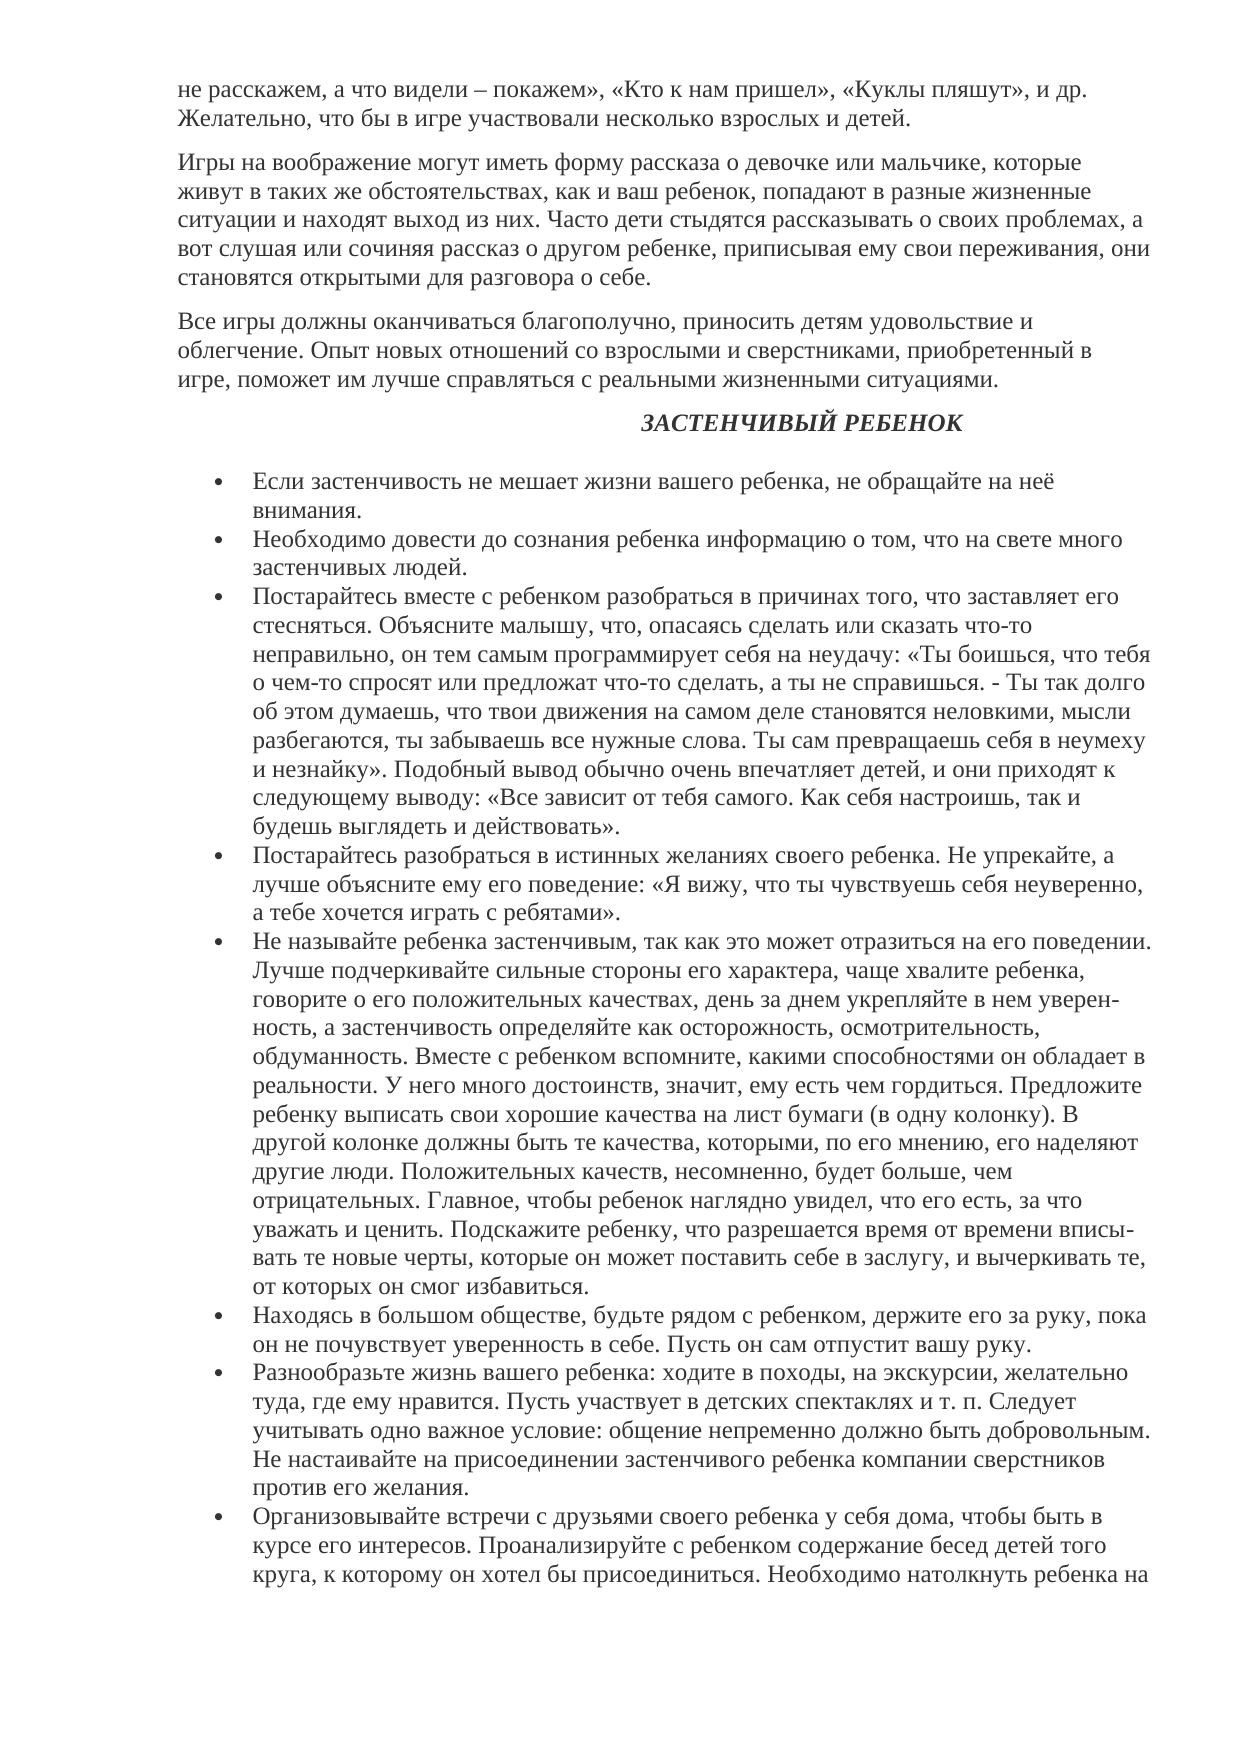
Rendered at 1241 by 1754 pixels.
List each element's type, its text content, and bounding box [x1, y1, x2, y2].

list Находясь в большом обществе, будьте рядом с ребенком, держите его за руку, пока он не почувствует уверенность в себе. Пусть он сам отпустит вашу руку. [215, 1300, 1152, 1357]
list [215, 1501, 1152, 1587]
list Не называйте ребенка застенчивым, так как это может отразиться на его поведении. Лучше подчеркивайте сильные стороны его характера, чаще хвалите ребенка, говорите о его положительных качествах, день за днем укрепляйте в нем уверенность, а застенчивость определяйте как осторожность, осмотрительность, обдуманность. Вместе с ребенком вспомните, какими способностями он обладает в реальности. У него много достоинств, значит, ему есть чем гордиться. Предложите ребенку выписать свои хорошие качества на лист бумаги (в одну колонку). В другой колонке должны быть те качества, которыми, по его мнению, его наделяют другие люди. Положительных качеств, несомненно, будет больше, чем отрицательных. Главное, чтобы ребенок наглядно увидел, что его есть, за что уважать и ценить. Подскажите ребенку, что разрешается время от времени вписывать те новые черты, которые он может поставить себе в заслугу, и вычеркивать те, от которых он смог избавиться. [215, 926, 1152, 1300]
list Если застенчивость не мешает жизни вашего ребенка, не обращайте на неё внимания. [215, 466, 1152, 524]
list Разнообразьте жизнь вашего ребенка: ходите в походы, на экскурсии, желательно туда, где ему нравится. Пусть участвует в детских спектаклях и т. п. Следует учитывать одно важное условие: общение непременно должно быть добровольным. Не настаивайте на присоединении застенчивого ребенка компании сверстников против его желания. [215, 1357, 1152, 1501]
text ЗАСТЕНЧИВЫЙ РЕБЕНОК [177, 408, 1152, 437]
text Все игры должны оканчиваться благополучно, приносить детям удовольствие и облегчение. Опыт новых отношений со взрослыми и сверстниками, приобретенный в игре, поможет им лучше справляться с реальными жизненными ситуациями. [177, 306, 1152, 393]
text Игры на воображение могут иметь форму рассказа о девочке или мальчике, которые живут в таких же обстоятельствах, как и ваш ребенок, попадают в разные жизненные ситуации и находят выход из них. Часто дети стыдятся рассказывать о своих проблемах, а вот слушая или сочиняя рассказ о другом ребенке, приписывая ему свои переживания, они становятся открытыми для разговора о себе. [177, 147, 1152, 291]
list Необходимо довести до сознания ребенка информацию о том, что на свете много застенчивых людей. [215, 524, 1152, 581]
list Постарайтесь разобраться в истинных желаниях своего ребенка. Не упрекайте, а лучше объясните ему его поведение: «Я вижу, что ты чувствуешь себя неуверенно, а тебе хочется играть с ребятами». [215, 840, 1152, 926]
list Постарайтесь вместе с ребенком разобраться в причинах того, что заставляет его стесняться. Объясните малышу, что, опасаясь сделать или сказать что-то неправильно, он тем самым программирует себя на неудачу: «Ты боишься, что тебя о чем-то спросят или предложат что-то сделать, а ты не справишься. - Ты так долго об этом думаешь, что твои движения на самом деле становятся неловкими, мысли разбегаются, ты забываешь все нужные слова. Ты сам превращаешь себя в неумеху и незнайку». Подобный вывод обычно очень впечатляет детей, и они приходят к следующему выводу: «Все зависит от тебя самого. Как себя настроишь, так и будешь выглядеть и действовать». [215, 581, 1152, 840]
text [177, 74, 1152, 131]
